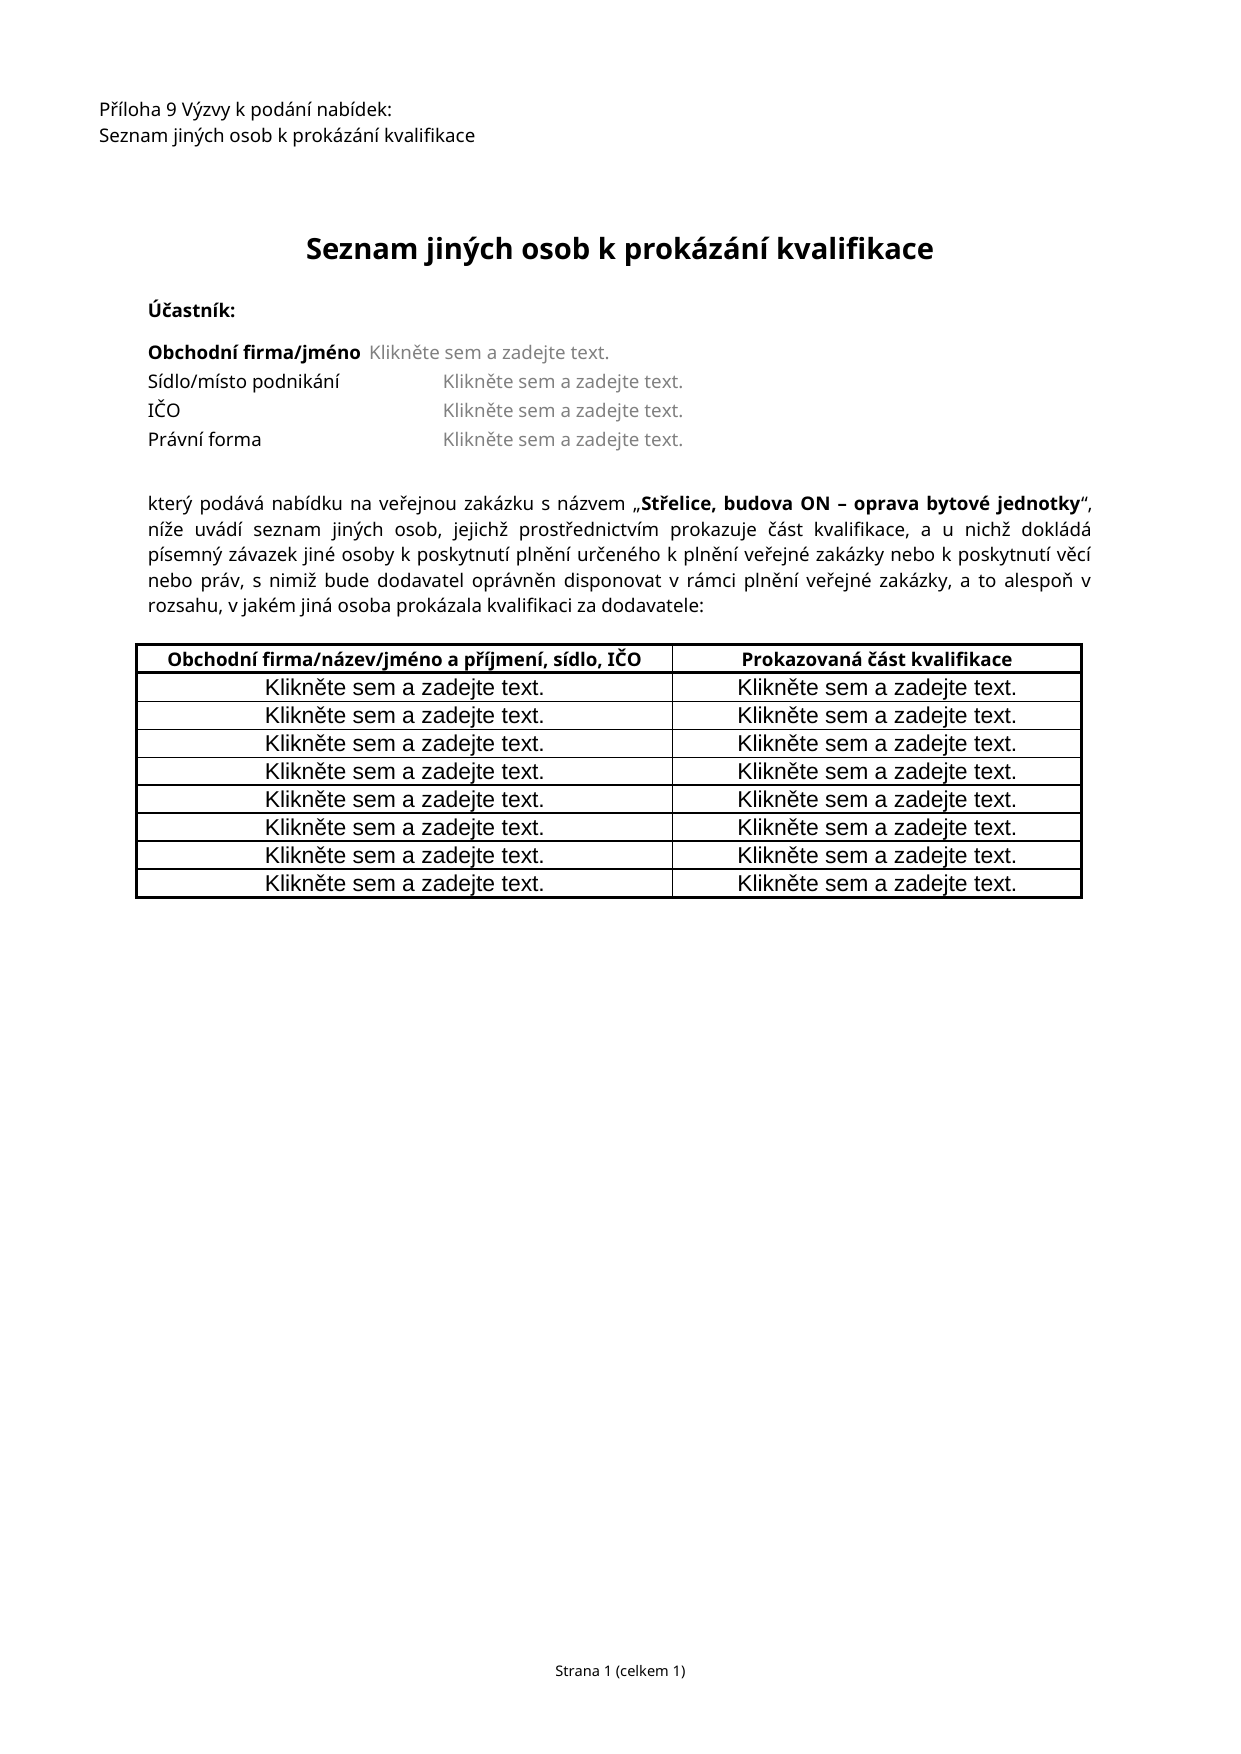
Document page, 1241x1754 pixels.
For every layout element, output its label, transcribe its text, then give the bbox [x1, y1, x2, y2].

table_header Obchodní firma/název/jméno a příjmení, sídlo, IČO [138, 646, 672, 671]
text Účastník: [148, 293, 1093, 324]
text Právní forma [148, 423, 1093, 452]
text Sídlo/místo podnikání [148, 365, 1093, 394]
title Seznam jiných osob k prokázání kvalifikace [148, 228, 1093, 268]
text který podává nabídku na veřejnou zakázku s názvem „Střelice, budova ON – oprava bytové jednotky“, níže uvádí seznam jiných osob, jejichž prostřednictvím prokazuje část kvalifikace, a u nichž dokládá písemný závazek jiné osoby k poskytnutí plnění určeného k plnění veřejné zakázky nebo k poskytnutí věcí nebo práv, s nimiž bude dodavatel oprávněn disponovat v rámci plnění veřejné zakázky, a to alespoň v rozsahu, v jakém jiná osoba prokázala kvalifikaci za dodavatele: [148, 490, 1093, 618]
table_header Prokazovaná část kvalifikace [673, 646, 1080, 671]
text IČO [148, 394, 1093, 423]
text Obchodní firma/jméno [148, 336, 1093, 365]
